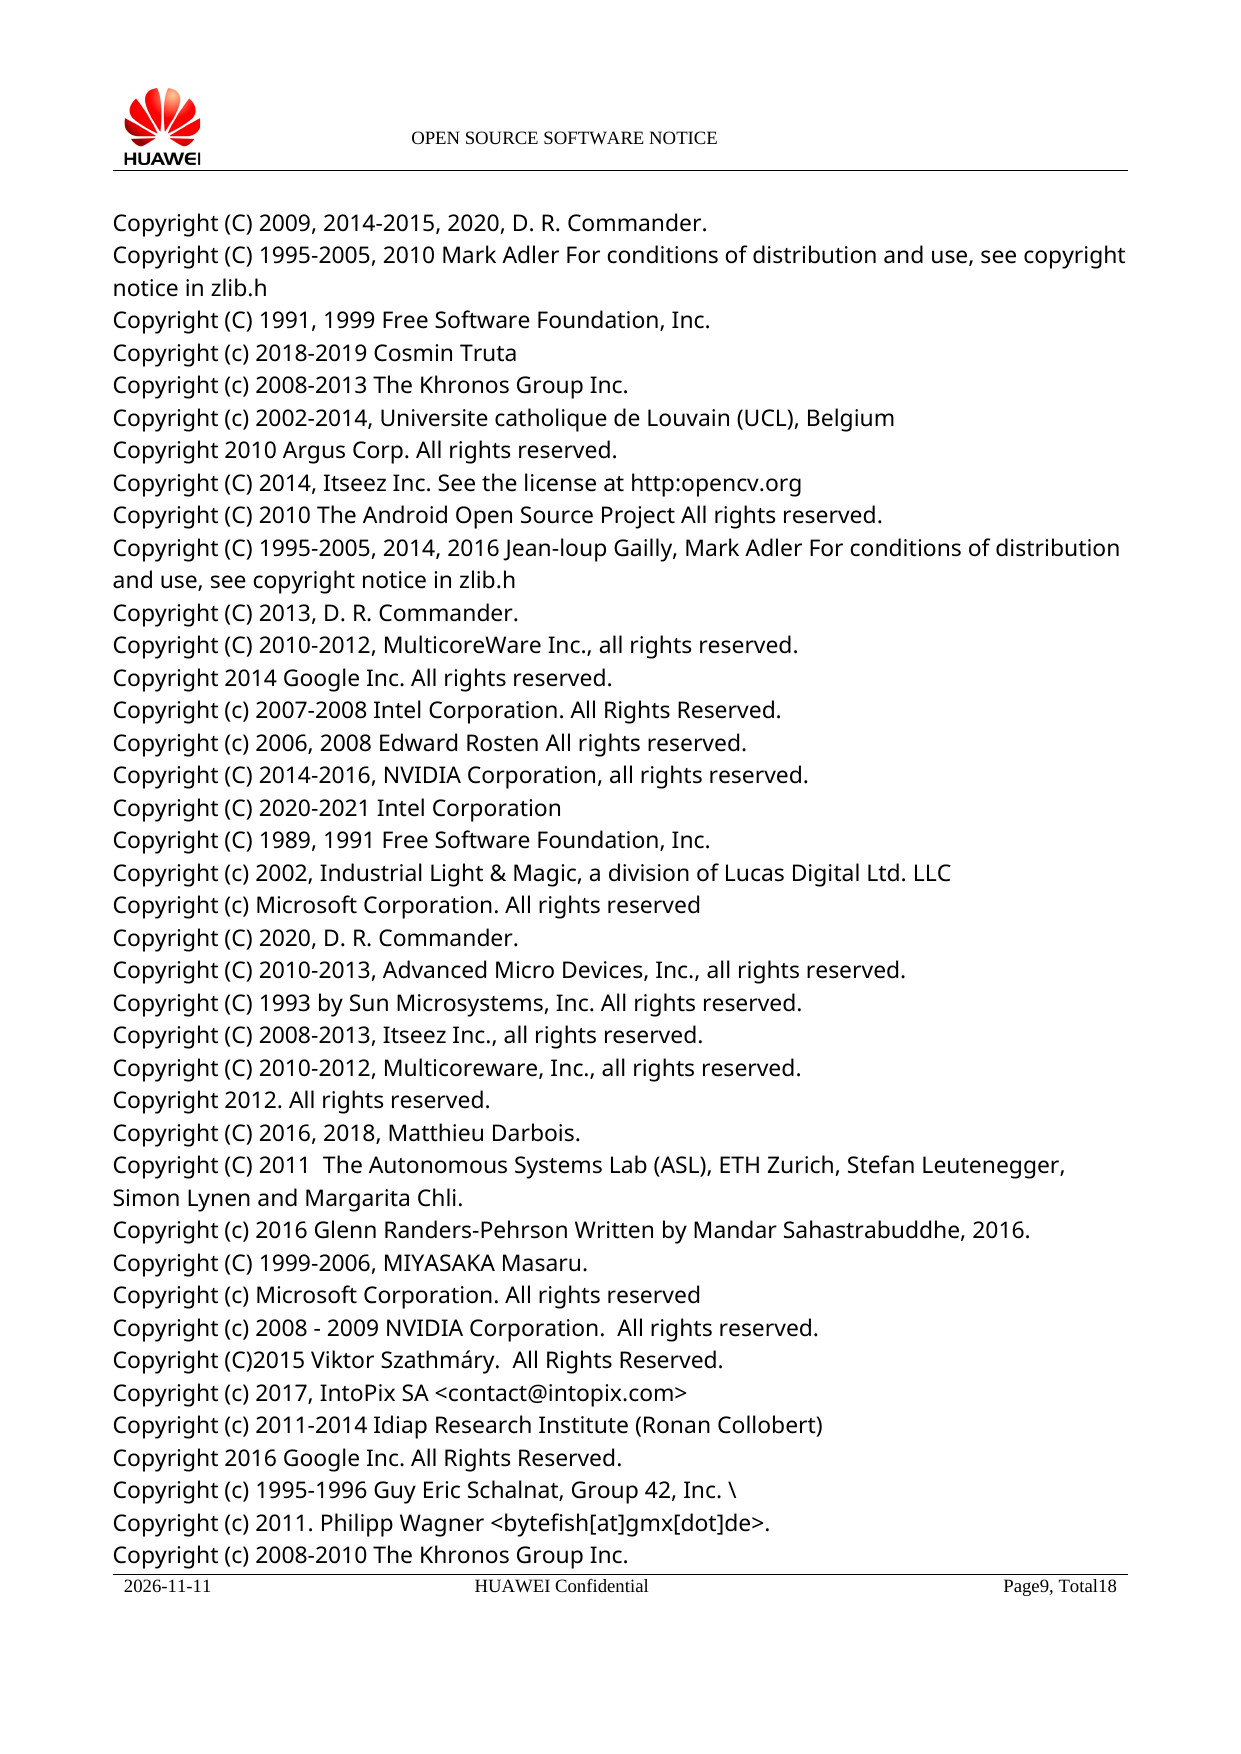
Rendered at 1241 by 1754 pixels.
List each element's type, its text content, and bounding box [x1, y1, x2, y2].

picture [124, 88, 201, 165]
